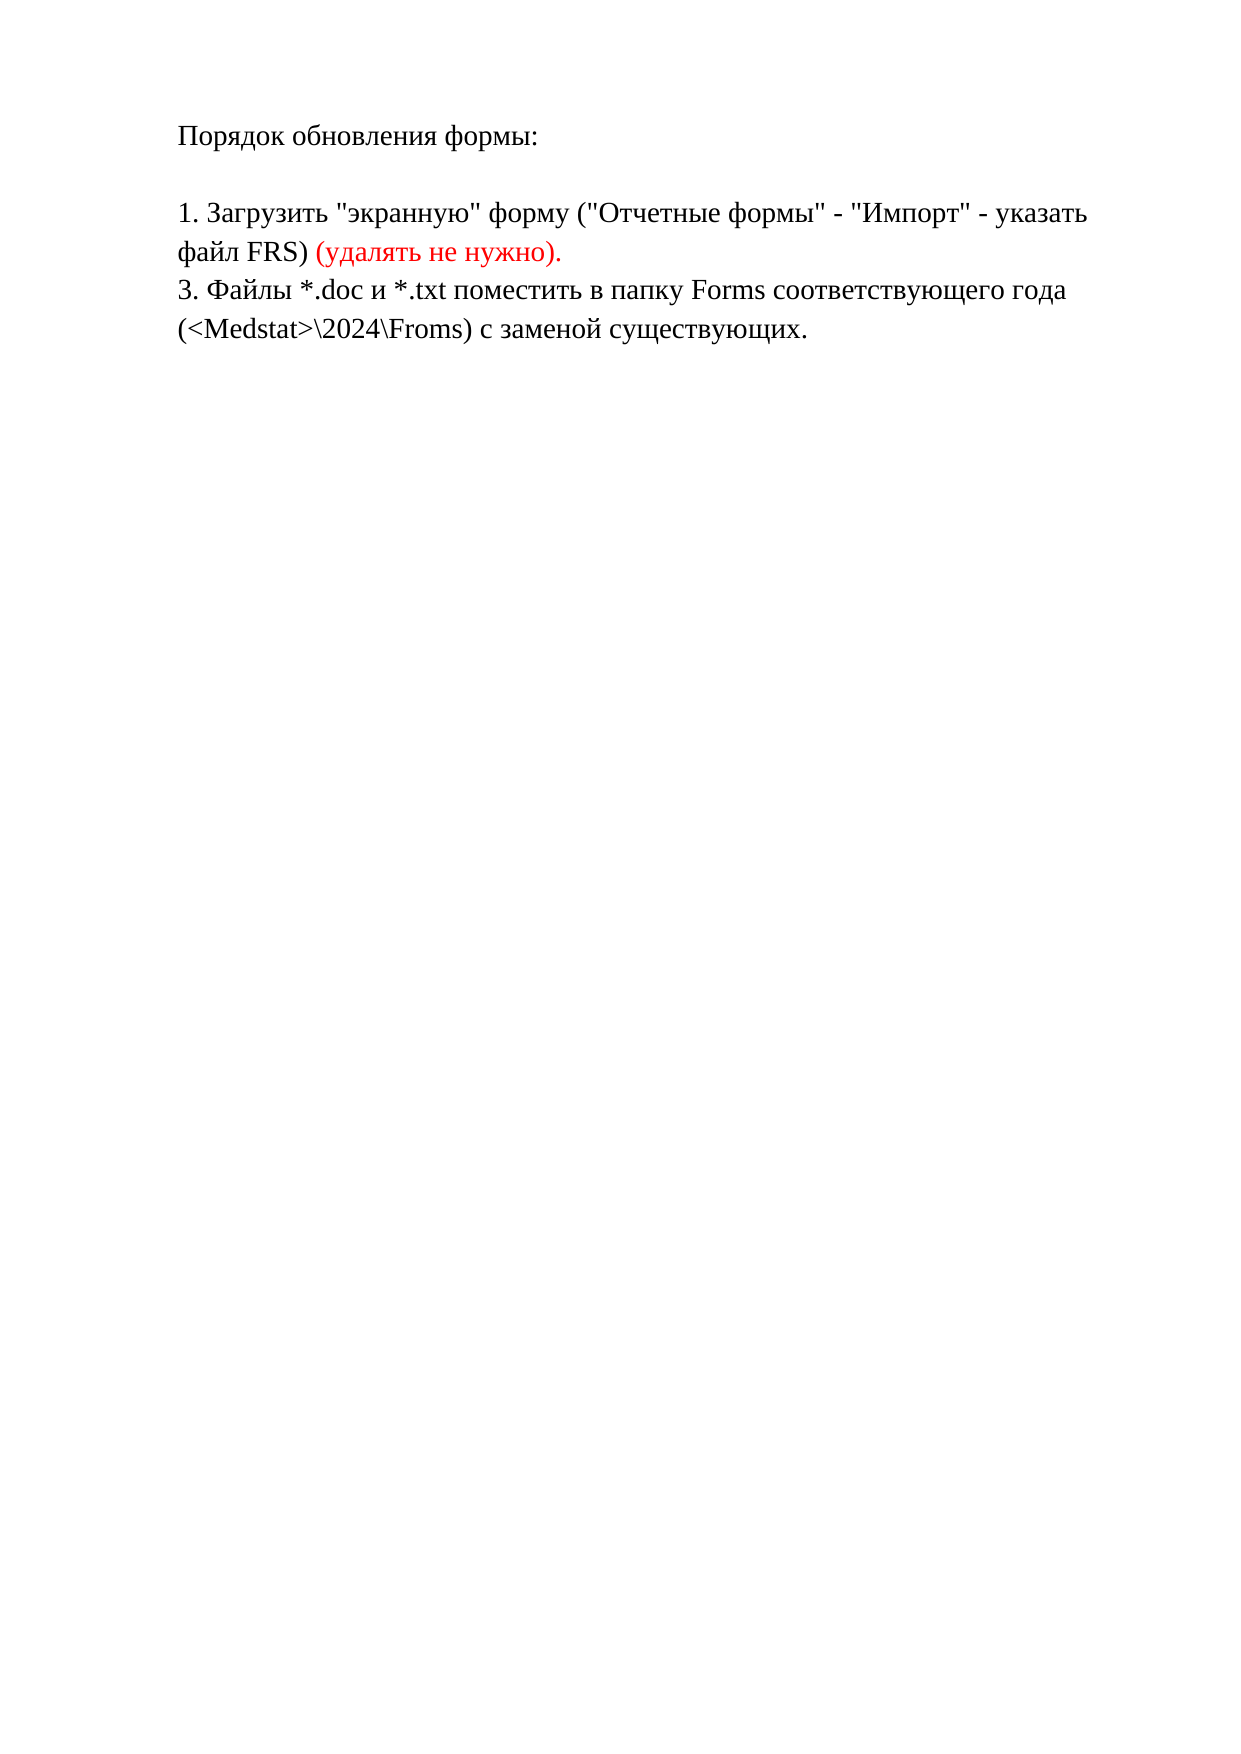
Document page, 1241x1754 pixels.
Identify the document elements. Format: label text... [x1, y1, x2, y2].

text Порядок обновления формы: 1. Загрузить "экранную" форму ("Отчетные формы" - "Импорт" - указать файл FRS) (удалять не нужно). 3. Файлы *.doc и *.txt поместить в папку Forms соответствующего года (<Medstat>\2024\Froms) с заменой существующих. [177, 118, 1152, 344]
